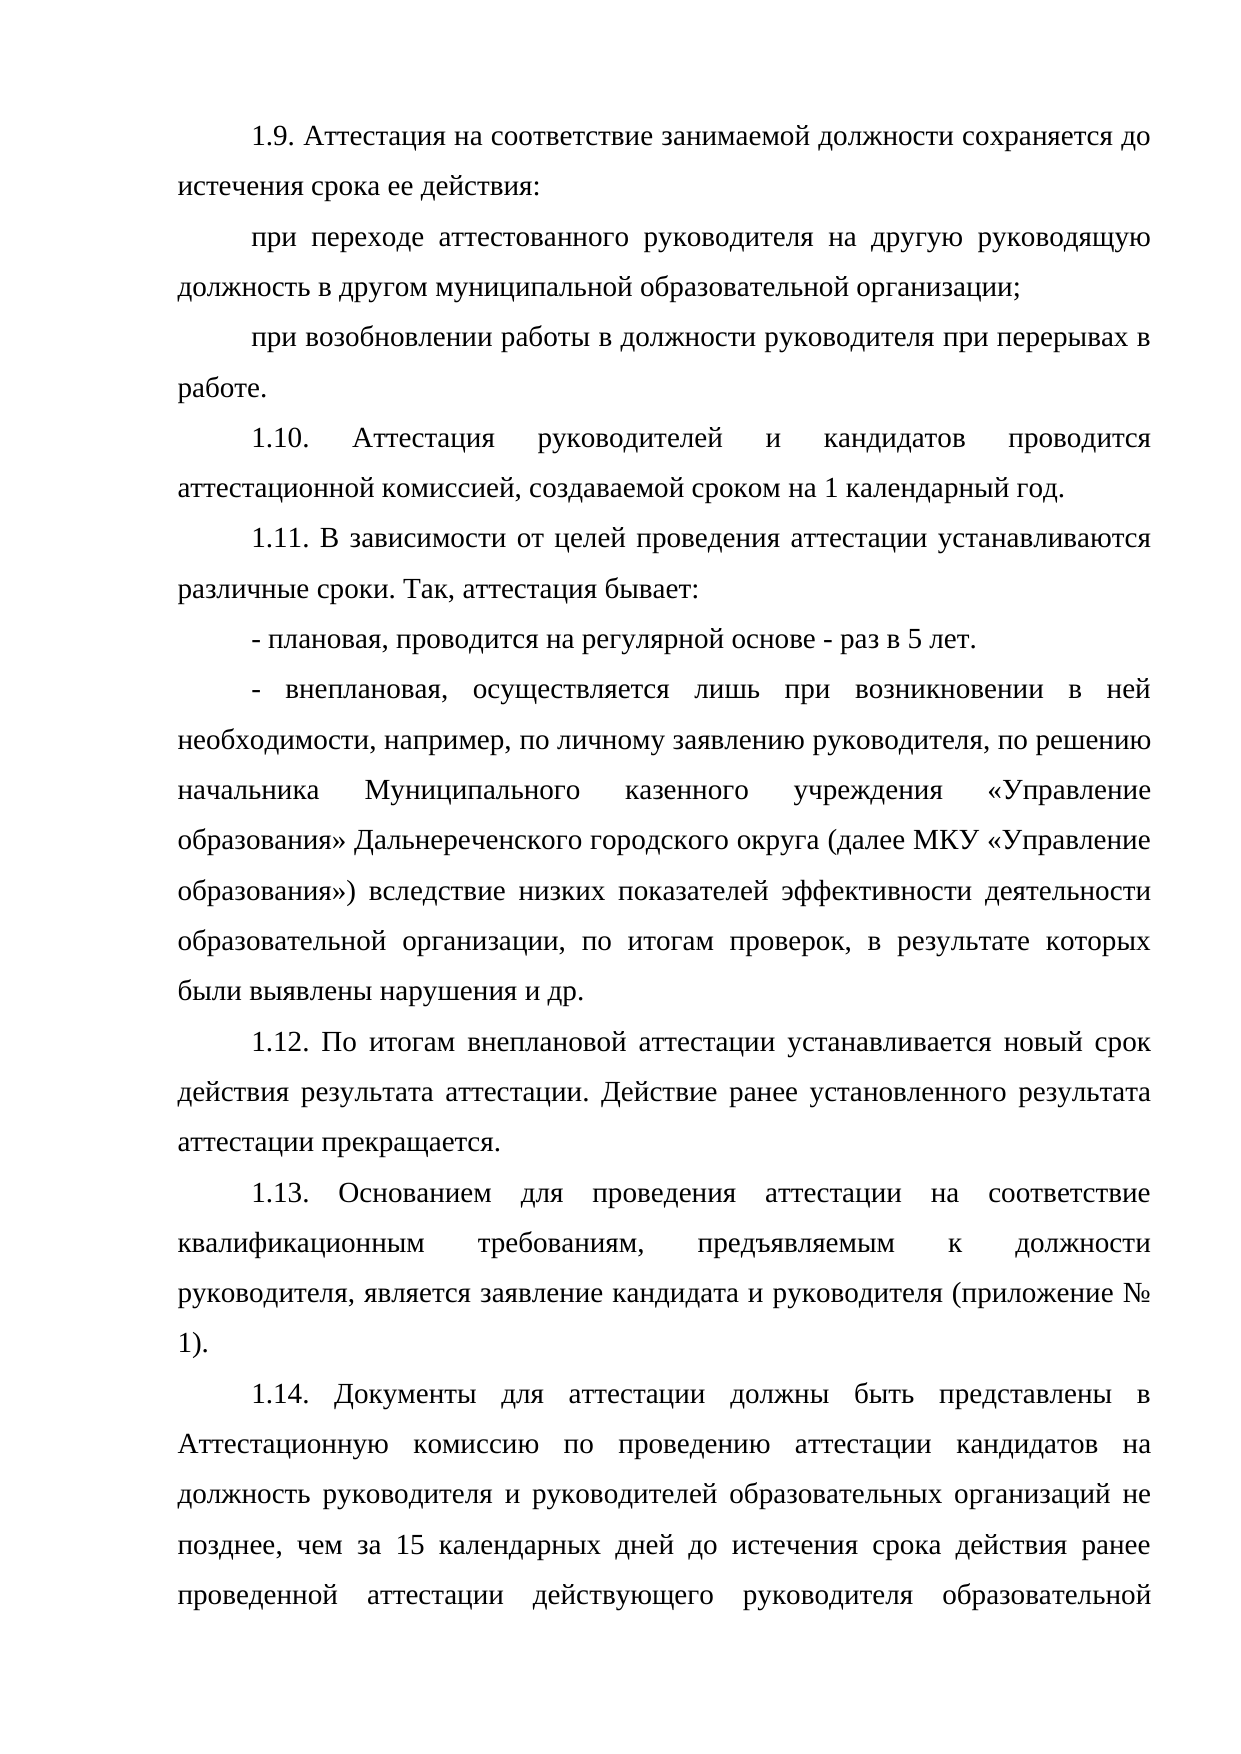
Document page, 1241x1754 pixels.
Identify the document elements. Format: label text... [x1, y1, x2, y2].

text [177, 1376, 1152, 1611]
list - плановая, проводится на регулярной основе - раз в 5 лет. [177, 621, 1152, 655]
text 1.10. Аттестация руководителей и кандидатов проводится аттестационной комиссией, создаваемой сроком на 1 календарный год. [177, 420, 1152, 504]
list 1.11. В зависимости от целей проведения аттестации устанавливаются различные сроки. Так, аттестация бывает: [177, 521, 1152, 604]
text при переходе аттестованного руководителя на другую руководящую должность в другом муниципальной образовательной организации; [177, 219, 1152, 303]
text 1.12. По итогам внеплановой аттестации устанавливается новый срок действия результата аттестации. Действие ранее установленного результата аттестации прекращается. [177, 1024, 1152, 1158]
list 1.13. Основанием для проведения аттестации на соответствие квалификационным требованиям, предъявляемым к должности руководителя, является заявление кандидата и руководителя (приложение № 1). [177, 1175, 1152, 1359]
text при возобновлении работы в должности руководителя при перерывах в работе. [177, 319, 1152, 403]
list - внеплановая, осуществляется лишь при возникновении в ней необходимости, например, по личному заявлению руководителя, по решению начальника Муниципального казенного учреждения «Управление образования» Дальнереченского городского округа (далее МКУ «Управление образования») вследствие низких показателей эффективности деятельности образовательной организации, по итогам проверок, в результате которых были выявлены нарушения и др. [177, 672, 1152, 1007]
text 1.9. Аттестация на соответствие занимаемой должности сохраняется до истечения срока ее действия: [177, 118, 1152, 202]
